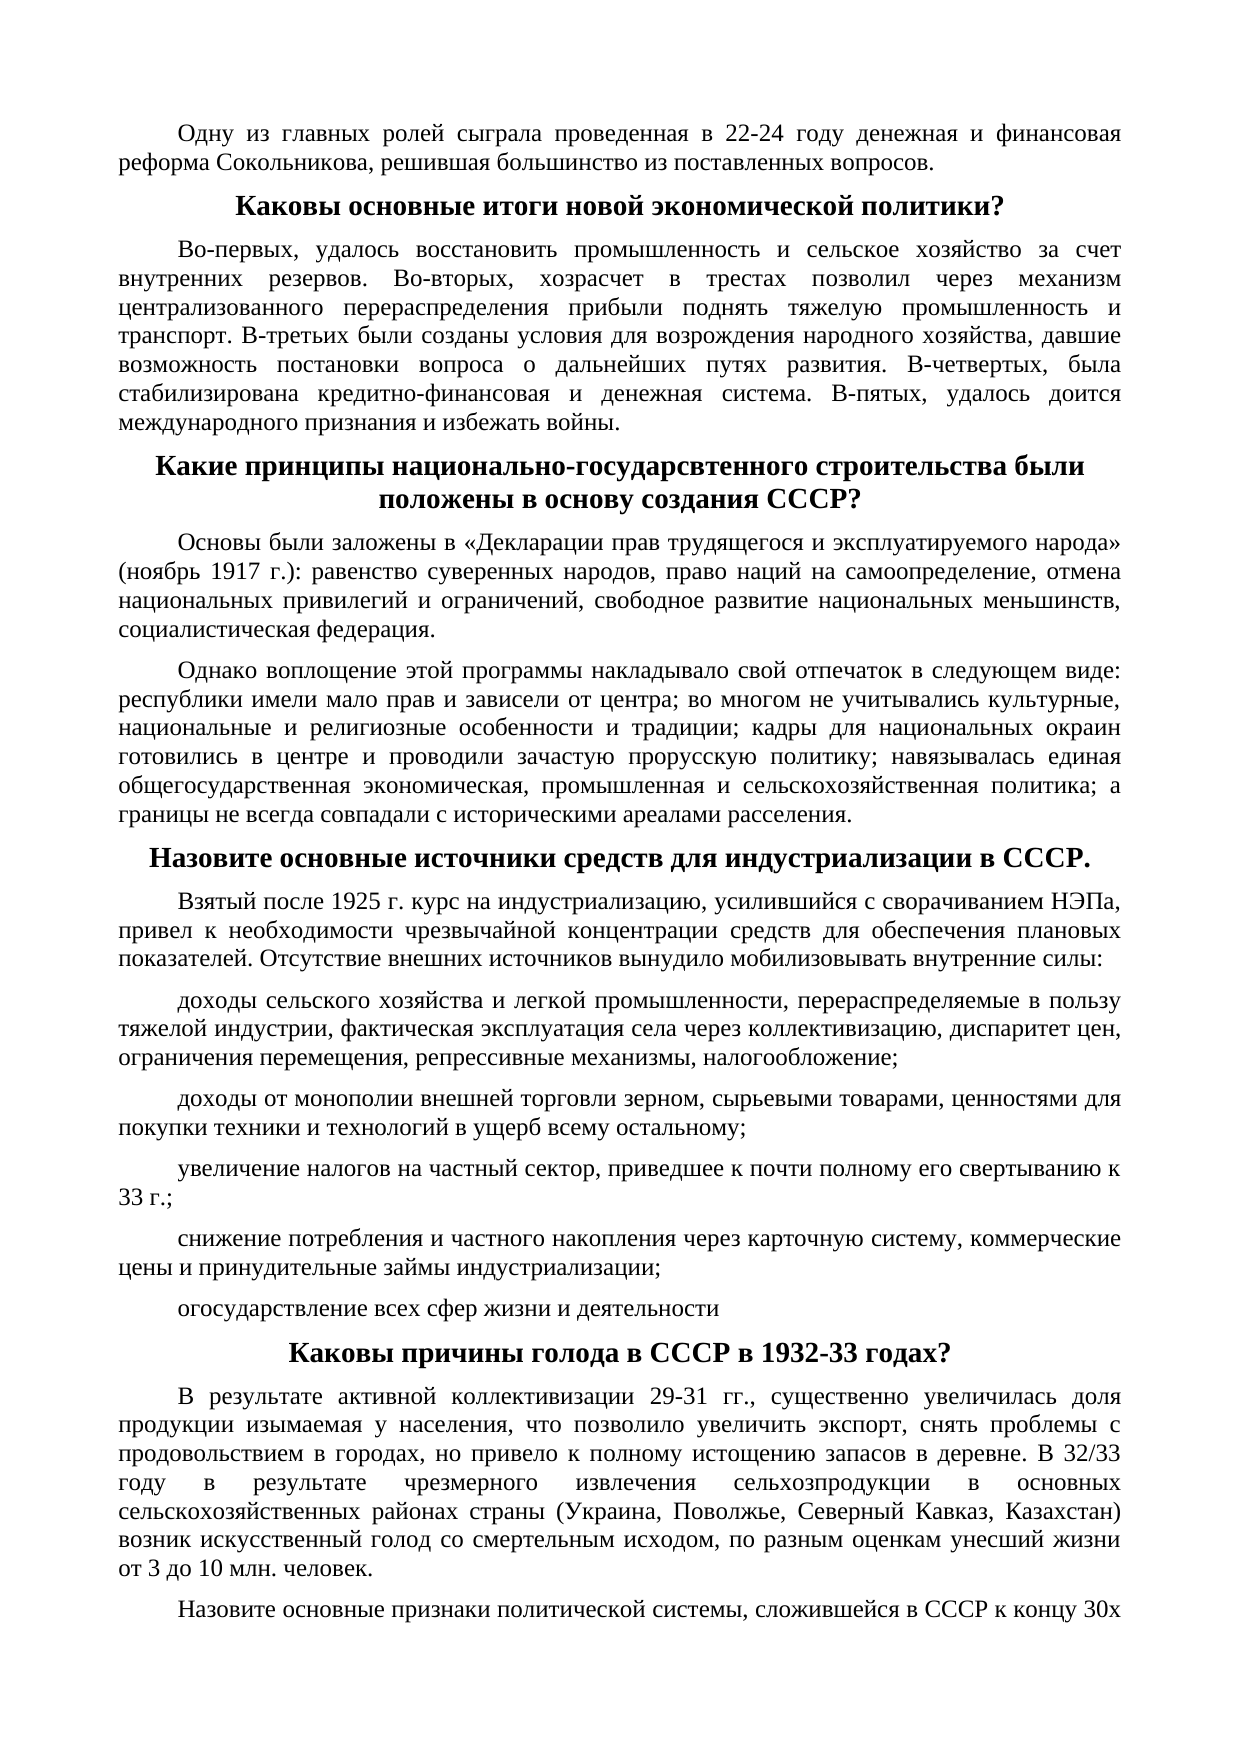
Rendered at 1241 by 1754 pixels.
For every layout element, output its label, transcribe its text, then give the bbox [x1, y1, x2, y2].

text Взятый после 1925 г. курс на индустриализацию, усилившийся с сворачиванием НЭПа, привел к необходимости чрезвычайной концентрации средств для обеспечения плановых показателей. Отсутствие внешних источников вынудило мобилизовывать внутренние силы: [118, 886, 1122, 972]
text В результате активной коллективизации 29-31 гг., существенно увеличилась доля продукции изымаемая у населения, что позволило увеличить экспорт, снять проблемы с продовольствием в городах, но привело к полному истощению запасов в деревне. В 32/33 году в результате чрезмерного извлечения сельхозпродукции в основных сельскохозяйственных районах страны (Украина, Поволжье, Северный Кавказ, Казахстан) возник искусственный голод со смертельным исходом, по разным оценкам унесший жизни от 3 до 10 млн. человек. [118, 1381, 1122, 1582]
text Каковы основные итоги новой экономической политики? [118, 188, 1122, 222]
text Однако воплощение этой программы накладывало свой отпечаток в следующем виде: республики имели мало прав и зависели от центра; во многом не учитывались культурные, национальные и религиозные особенности и традиции; кадры для национальных окраин готовились в центре и проводили зачастую прорусскую политику; навязывалась единая общегосударственная экономическая, промышленная и сельскохозяйственная политика; а границы не всегда совпадали с историческими ареалами расселения. [118, 655, 1122, 827]
text увеличение налогов на частный сектор, приведшее к почти полному его свертыванию к 33 г.; [118, 1153, 1122, 1211]
text Одну из главных ролей сыграла проведенная в 22-24 году денежная и финансовая реформа Сокольникова, решившая большинство из поставленных вопросов. [118, 118, 1122, 176]
text доходы сельского хозяйства и легкой промышленности, перераспределяемые в пользу тяжелой индустрии, фактическая эксплуатация села через коллективизацию, диспаритет цен, ограничения перемещения, репрессивные механизмы, налогообложение; [118, 985, 1122, 1071]
text Основы были заложены в «Декларации прав трудящегося и эксплуатируемого народа» (ноябрь 1917 г.): равенство суверенных народов, право наций на самоопределение, отмена национальных привилегий и ограничений, свободное развитие национальных меньшинств, социалистическая федерация. [118, 527, 1122, 642]
text Какие принципы национально-государсвтенного строительства были положены в основу создания СССР? [118, 448, 1122, 515]
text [118, 1594, 1122, 1623]
text Каковы причины голода в СССР в 1932-33 годах? [118, 1335, 1122, 1368]
text доходы от монополии внешней торговли зерном, сырьевыми товарами, ценностями для покупки техники и технологий в ущерб всему остальному; [118, 1083, 1122, 1141]
text огосударствление всех сфер жизни и деятельности [118, 1293, 1122, 1322]
text Назовите основные источники средств для индустриализации в СССР. [118, 840, 1122, 873]
text Во-первых, удалось восстановить промышленность и сельское хозяйство за счет внутренних резервов. Во-вторых, хозрасчет в трестах позволил через механизм централизованного перераспределения прибыли поднять тяжелую промышленность и транспорт. В-третьих были созданы условия для возрождения народного хозяйства, давшие возможность постановки вопроса о дальнейших путях развития. В-четвертых, была стабилизирована кредитно-финансовая и денежная система. В-пятых, удалось доится международного признания и избежать войны. [118, 234, 1122, 435]
text снижение потребления и частного накопления через карточную систему, коммерческие цены и принудительные займы индустриализации; [118, 1223, 1122, 1281]
